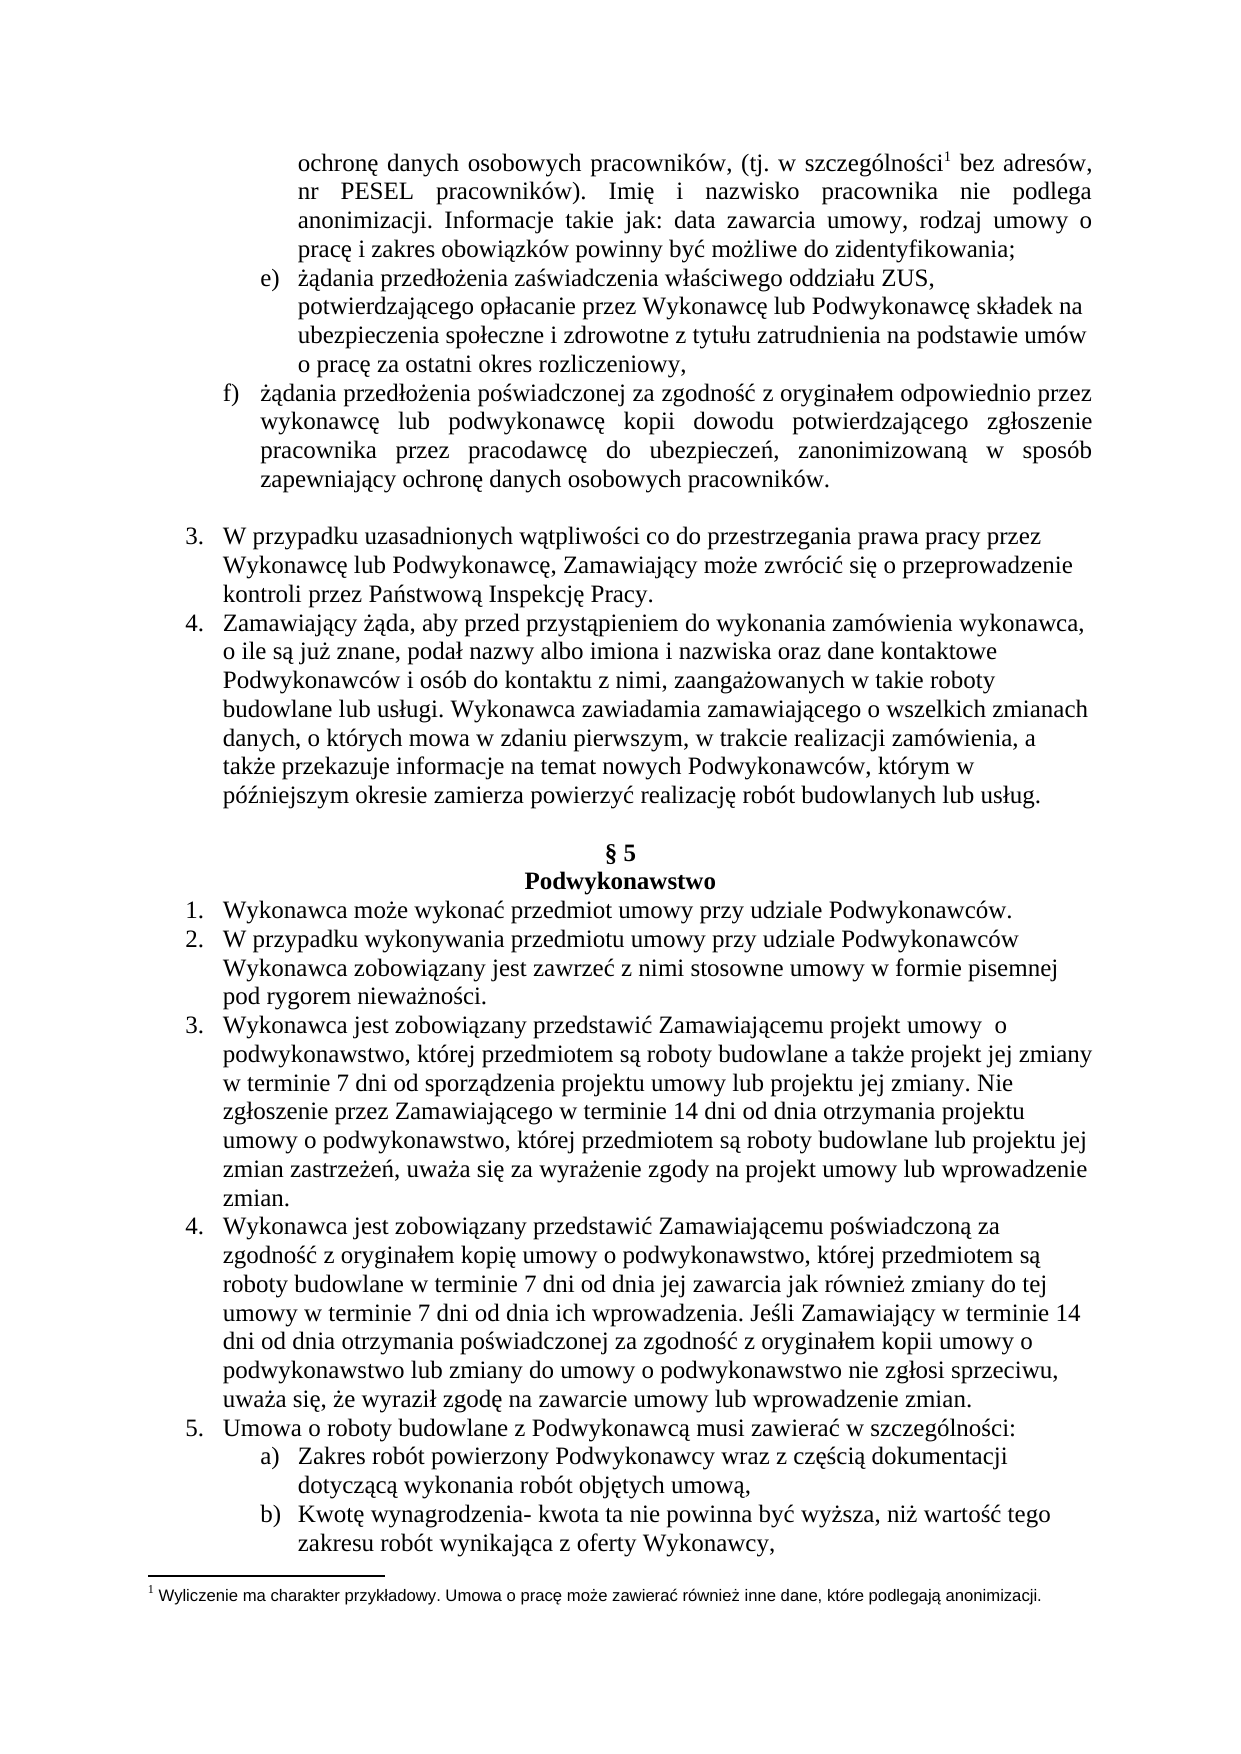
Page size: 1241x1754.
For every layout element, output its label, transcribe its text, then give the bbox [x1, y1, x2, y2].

list Zakres robót powierzony Podwykonawcy wraz z częścią dokumentacji dotyczącą wykonania robót objętych umową, [260, 1441, 1093, 1499]
list Zamawiający żąda, aby przed przystąpieniem do wykonania zamówienia wykonawca, o ile są już znane, podał nazwy albo imiona i nazwiska oraz dane kontaktowe Podwykonawców i osób do kontaktu z nimi, zaangażowanych w takie roboty budowlane lub usługi. Wykonawca zawiadamia zamawiającego o wszelkich zmianach danych, o których mowa w zdaniu pierwszym, w trakcie realizacji zamówienia, a także przekazuje informacje na temat nowych Podwykonawców, którym w późniejszym okresie zamierza powierzyć realizację robót budowlanych lub usług. [185, 608, 1093, 809]
list W przypadku uzasadnionych wątpliwości co do przestrzegania prawa pracy przez Wykonawcę lub Podwykonawcę, Zamawiający może zwrócić się o przeprowadzenie kontroli przez Państwową Inspekcję Pracy. [185, 521, 1093, 608]
list Wykonawca jest zobowiązany przedstawić Zamawiającemu projekt umowy o podwykonawstwo, której przedmiotem są roboty budowlane a także projekt jej zmiany w terminie 7 dni od sporządzenia projektu umowy lub projektu jej zmiany. Nie zgłoszenie przez Zamawiającego w terminie 14 dni od dnia otrzymania projektu umowy o podwykonawstwo, której przedmiotem są roboty budowlane lub projektu jej zmian zastrzeżeń, uważa się za wyrażenie zgody na projekt umowy lub wprowadzenie zmian. [185, 1010, 1093, 1211]
list W przypadku wykonywania przedmiotu umowy przy udziale Podwykonawców Wykonawca zobowiązany jest zawrzeć z nimi stosowne umowy w formie pisemnej pod rygorem nieważności. [185, 924, 1093, 1010]
list Wykonawca może wykonać przedmiot umowy przy udziale Podwykonawców. [185, 895, 1093, 924]
list żądania przedłożenia zaświadczenia właściwego oddziału ZUS, potwierdzającego opłacanie przez Wykonawcę lub Podwykonawcę składek na ubezpieczenia społeczne i zdrowotne z tytułu zatrudnienia na podstawie umów o pracę za ostatni okres rozliczeniowy, [260, 263, 1093, 378]
list Wykonawca jest zobowiązany przedstawić Zamawiającemu poświadczoną za zgodność z oryginałem kopię umowy o podwykonawstwo, której przedmiotem są roboty budowlane w terminie 7 dni od dnia jej zawarcia jak również zmiany do tej umowy w terminie 7 dni od dnia ich wprowadzenia. Jeśli Zamawiający w terminie 14 dni od dnia otrzymania poświadczonej za zgodność z oryginałem kopii umowy o podwykonawstwo lub zmiany do umowy o podwykonawstwo nie zgłosi sprzeciwu, uważa się, że wyraził zgodę na zawarcie umowy lub wprowadzenie zmian. [185, 1211, 1093, 1413]
list Umowa o roboty budowlane z Podwykonawcą musi zawierać w szczególności: [185, 1413, 1093, 1441]
text § 5 [148, 838, 1093, 866]
list Kwotę wynagrodzenia- kwota ta nie powinna być wyższa, niż wartość tego zakresu robót wynikająca z oferty Wykonawcy, [260, 1499, 1093, 1556]
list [260, 148, 1093, 263]
text Podwykonawstwo [148, 866, 1093, 895]
list żądania przedłożenia poświadczonej za zgodność z oryginałem odpowiednio przez wykonawcę lub podwykonawcę kopii dowodu potwierdzającego zgłoszenie pracownika przez pracodawcę do ubezpieczeń, zanonimizowaną w sposób zapewniający ochronę danych osobowych pracowników. [223, 378, 1093, 493]
